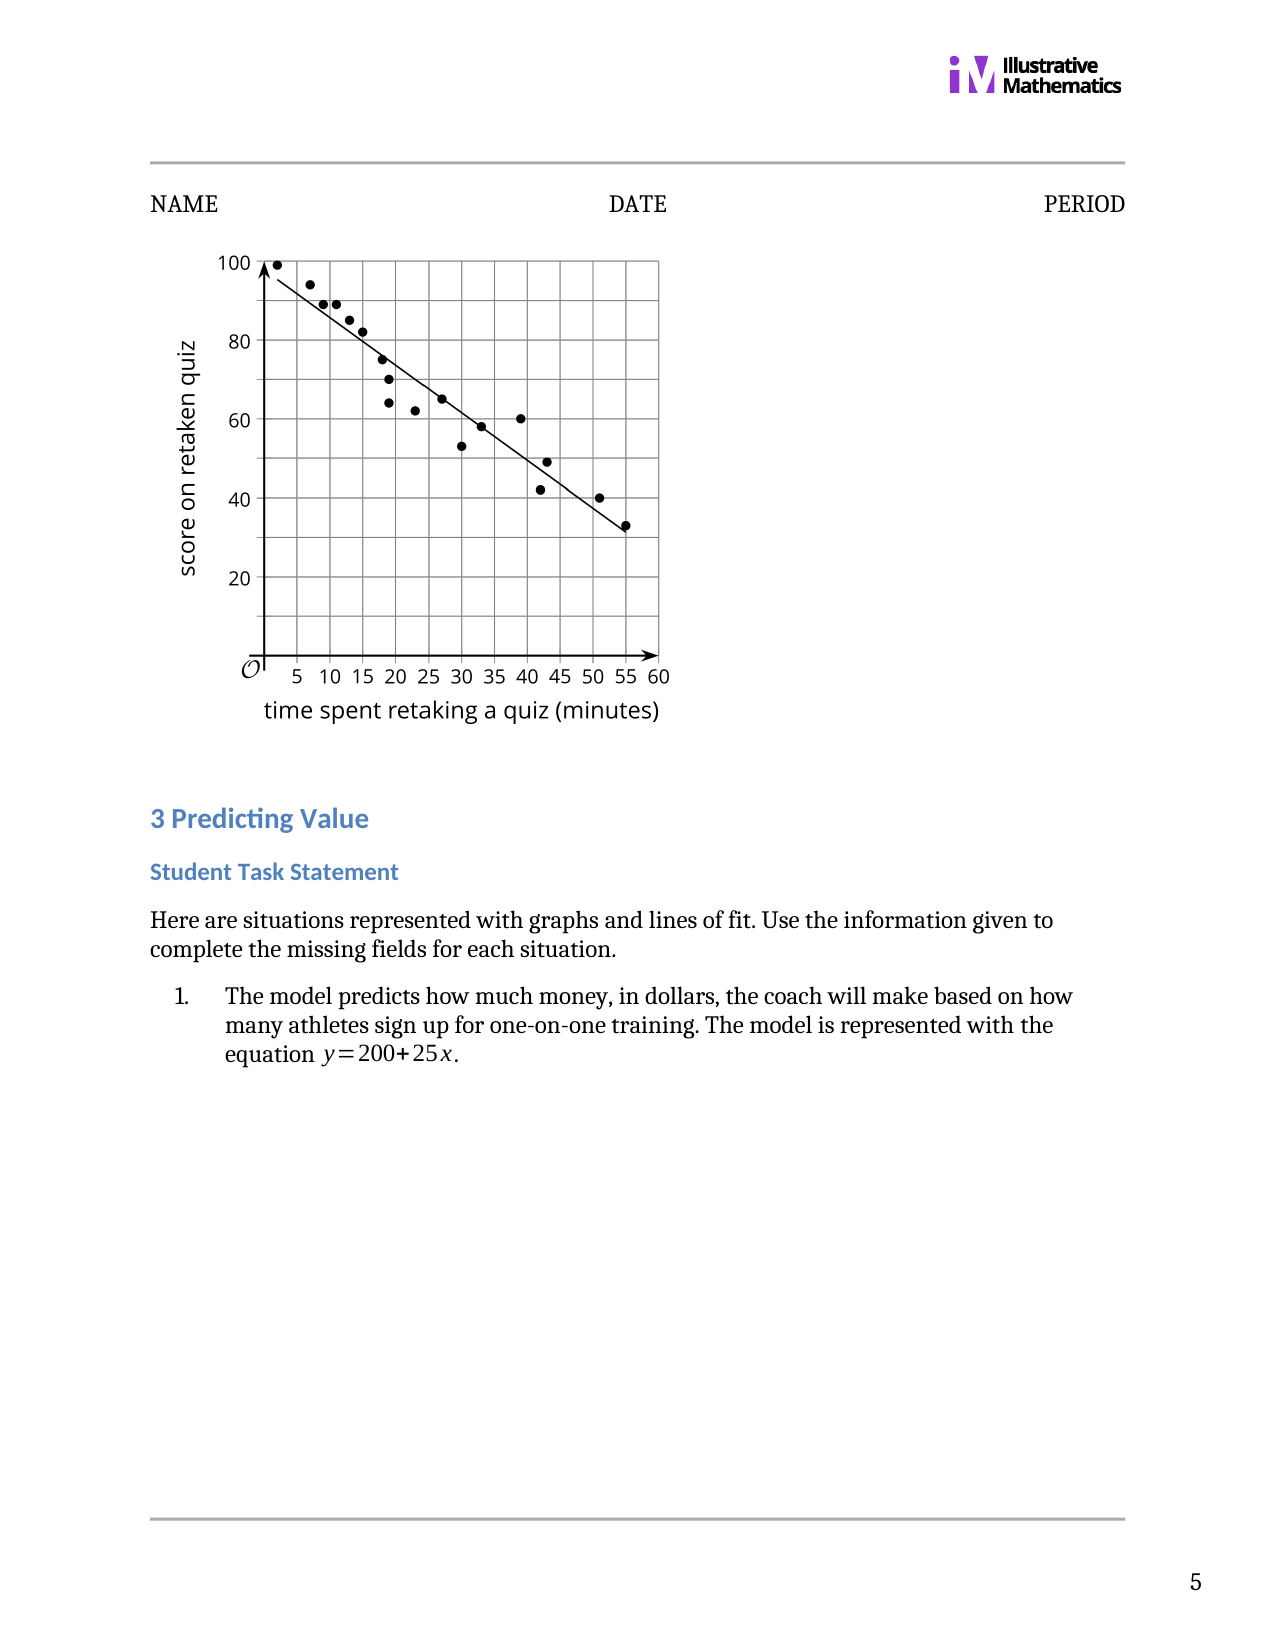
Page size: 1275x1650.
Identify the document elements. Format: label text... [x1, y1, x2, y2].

text Here are situations represented with graphs and lines of fit. Use the information given to complete the missing fields for each situation. [150, 906, 1125, 963]
picture [168, 247, 678, 732]
picture [949, 55, 1121, 93]
subtitle Student Task Statement [150, 856, 1125, 887]
list The model predicts how much money, in dollars, the coach will make based on how many athletes sign up for one-on-one training. The model is represented with the equation . [175, 982, 1125, 1068]
subtitle 3 Predicting Value [150, 800, 1125, 836]
